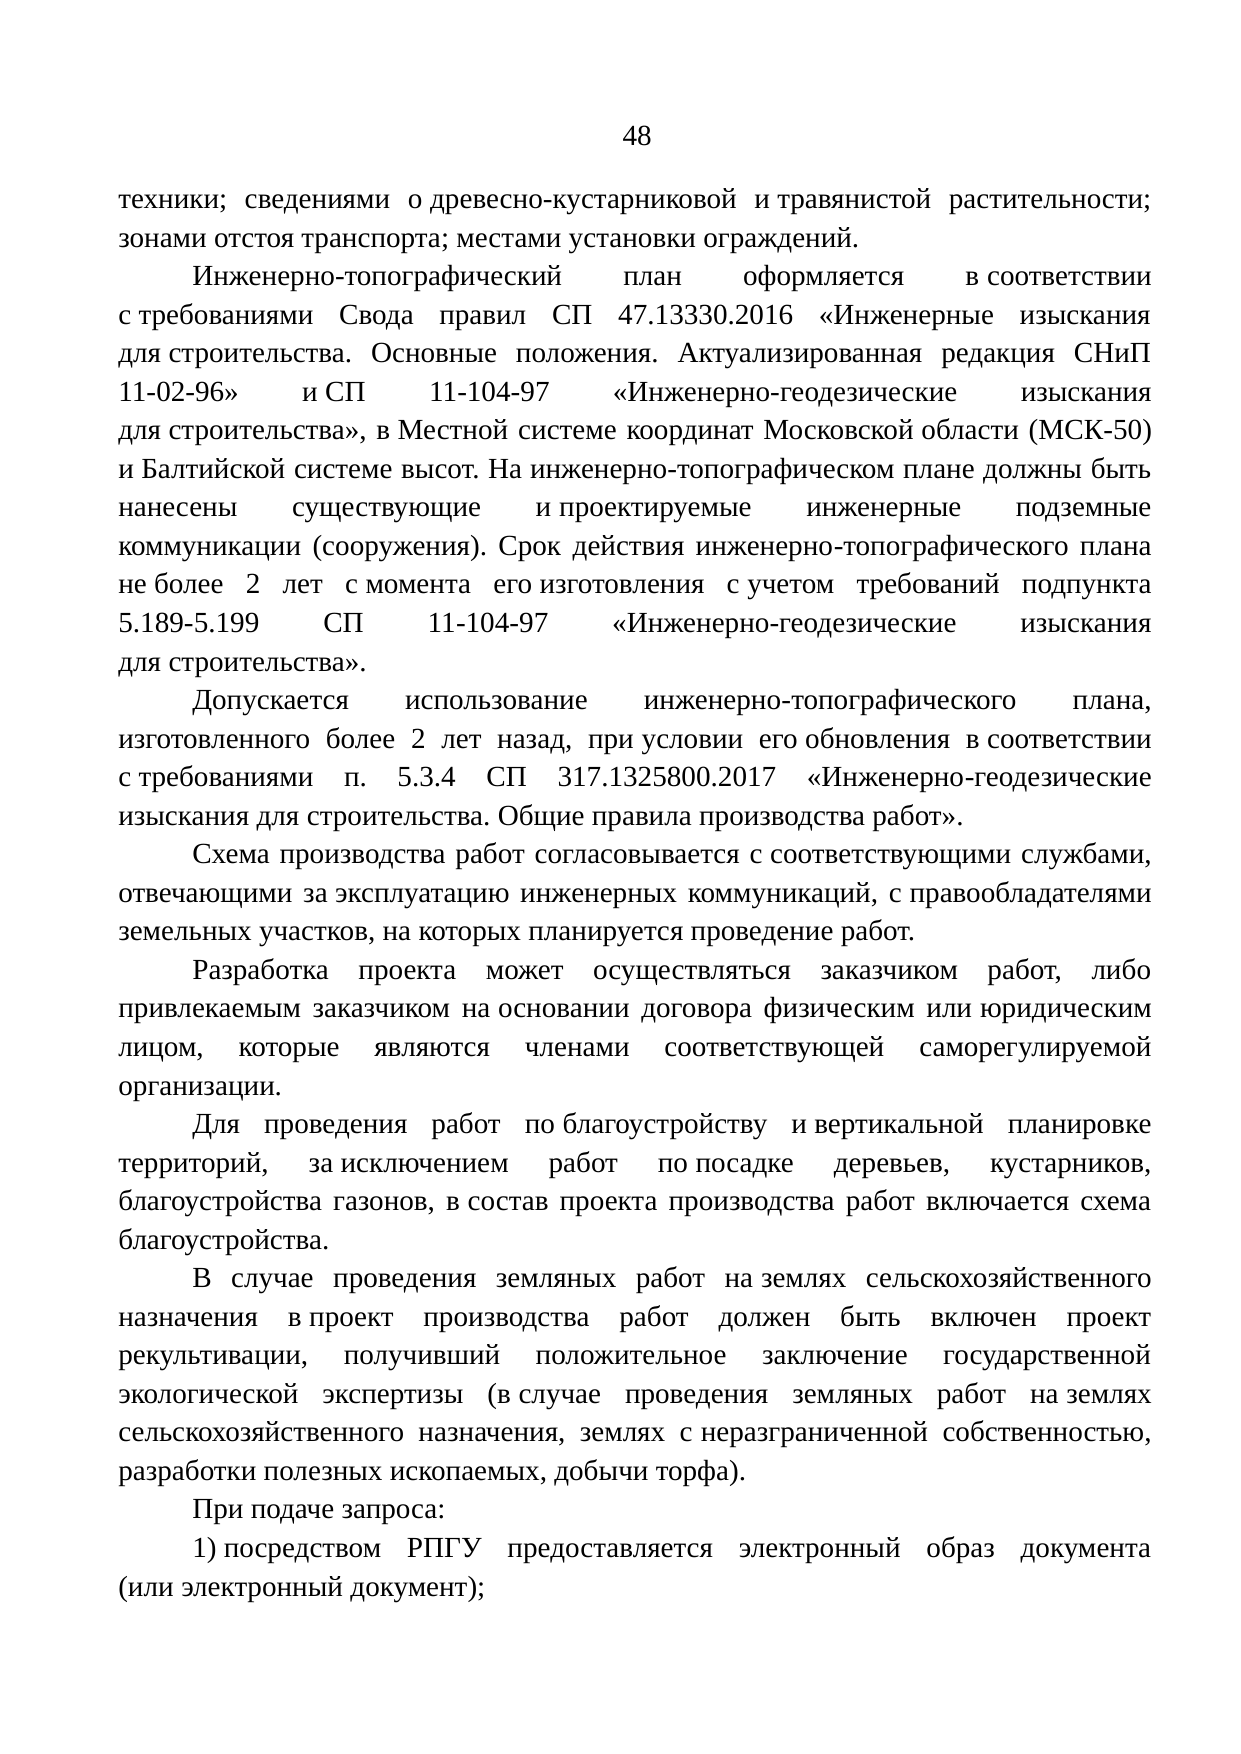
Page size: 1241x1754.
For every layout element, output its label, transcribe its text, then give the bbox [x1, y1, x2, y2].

text В случае проведения земляных работ на землях сельскохозяйственного назначения в проект производства работ должен быть включен проект рекультивации, получивший положительное заключение государственной экологической экспертизы (в случае проведения земляных работ на землях сельскохозяйственного назначения, землях с неразграниченной собственностью, разработки полезных ископаемых, добычи торфа). [118, 1260, 1152, 1487]
text 1) посредством РПГУ предоставляется электронный образ документа (или электронный документ); [118, 1530, 1152, 1602]
text Схема производства работ согласовывается с соответствующими службами, отвечающими за эксплуатацию инженерных коммуникаций, с правообладателями земельных участков, на которых планируется проведение работ. [118, 836, 1152, 947]
text Допускается использование инженерно⁠⁠-⁠⁠топографического плана, изготовленного более 2 лет назад, при условии его обновления в соответствии с требованиями п. 5.3.4 СП 317.1325800.2017 «Инженерно⁠-⁠геодезические изыскания для строительства. Общие правила производства работ». [118, 682, 1152, 831]
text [118, 181, 1152, 253]
text Разработка проекта может осуществляться заказчиком работ, либо привлекаемым заказчиком на основании договора физическим или юридическим лицом, которые являются членами соответствующей саморегулируемой организации. [118, 952, 1152, 1101]
text При подаче запроса: [118, 1492, 1152, 1525]
text Инженерно⁠⁠-⁠⁠топографический план оформляется в соответствии с требованиями Свода правил СП 47.13330.2016 «Инженерные изыскания для строительства. Основные положения. Актуализированная редакция СНиП 11⁠⁠-⁠⁠02⁠⁠-⁠⁠96» и СП 11⁠⁠-⁠⁠104⁠⁠-⁠⁠97 «Инженерно⁠⁠-⁠⁠геодезические изыскания для строительства», в Местной системе координат Московской области (МСК⁠⁠-⁠⁠50) и Балтийской системе высот. На инженерно⁠⁠-⁠⁠топографическом плане должны быть нанесены существующие и проектируемые инженерные подземные коммуникации (сооружения). Срок действия инженерно⁠⁠-⁠⁠топографического плана не более 2 лет с момента его изготовления с учетом требований подпункта 5.189⁠⁠-⁠⁠5.199 СП 11⁠⁠-⁠⁠104⁠⁠-⁠⁠97 «Инженерно⁠⁠-⁠⁠геодезические изыскания для строительства». [118, 258, 1152, 677]
text Для проведения работ по благоустройству и вертикальной планировке территорий, за исключением работ по посадке деревьев, кустарников, благоустройства газонов, в состав проекта производства работ включается схема благоустройства. [118, 1106, 1152, 1255]
